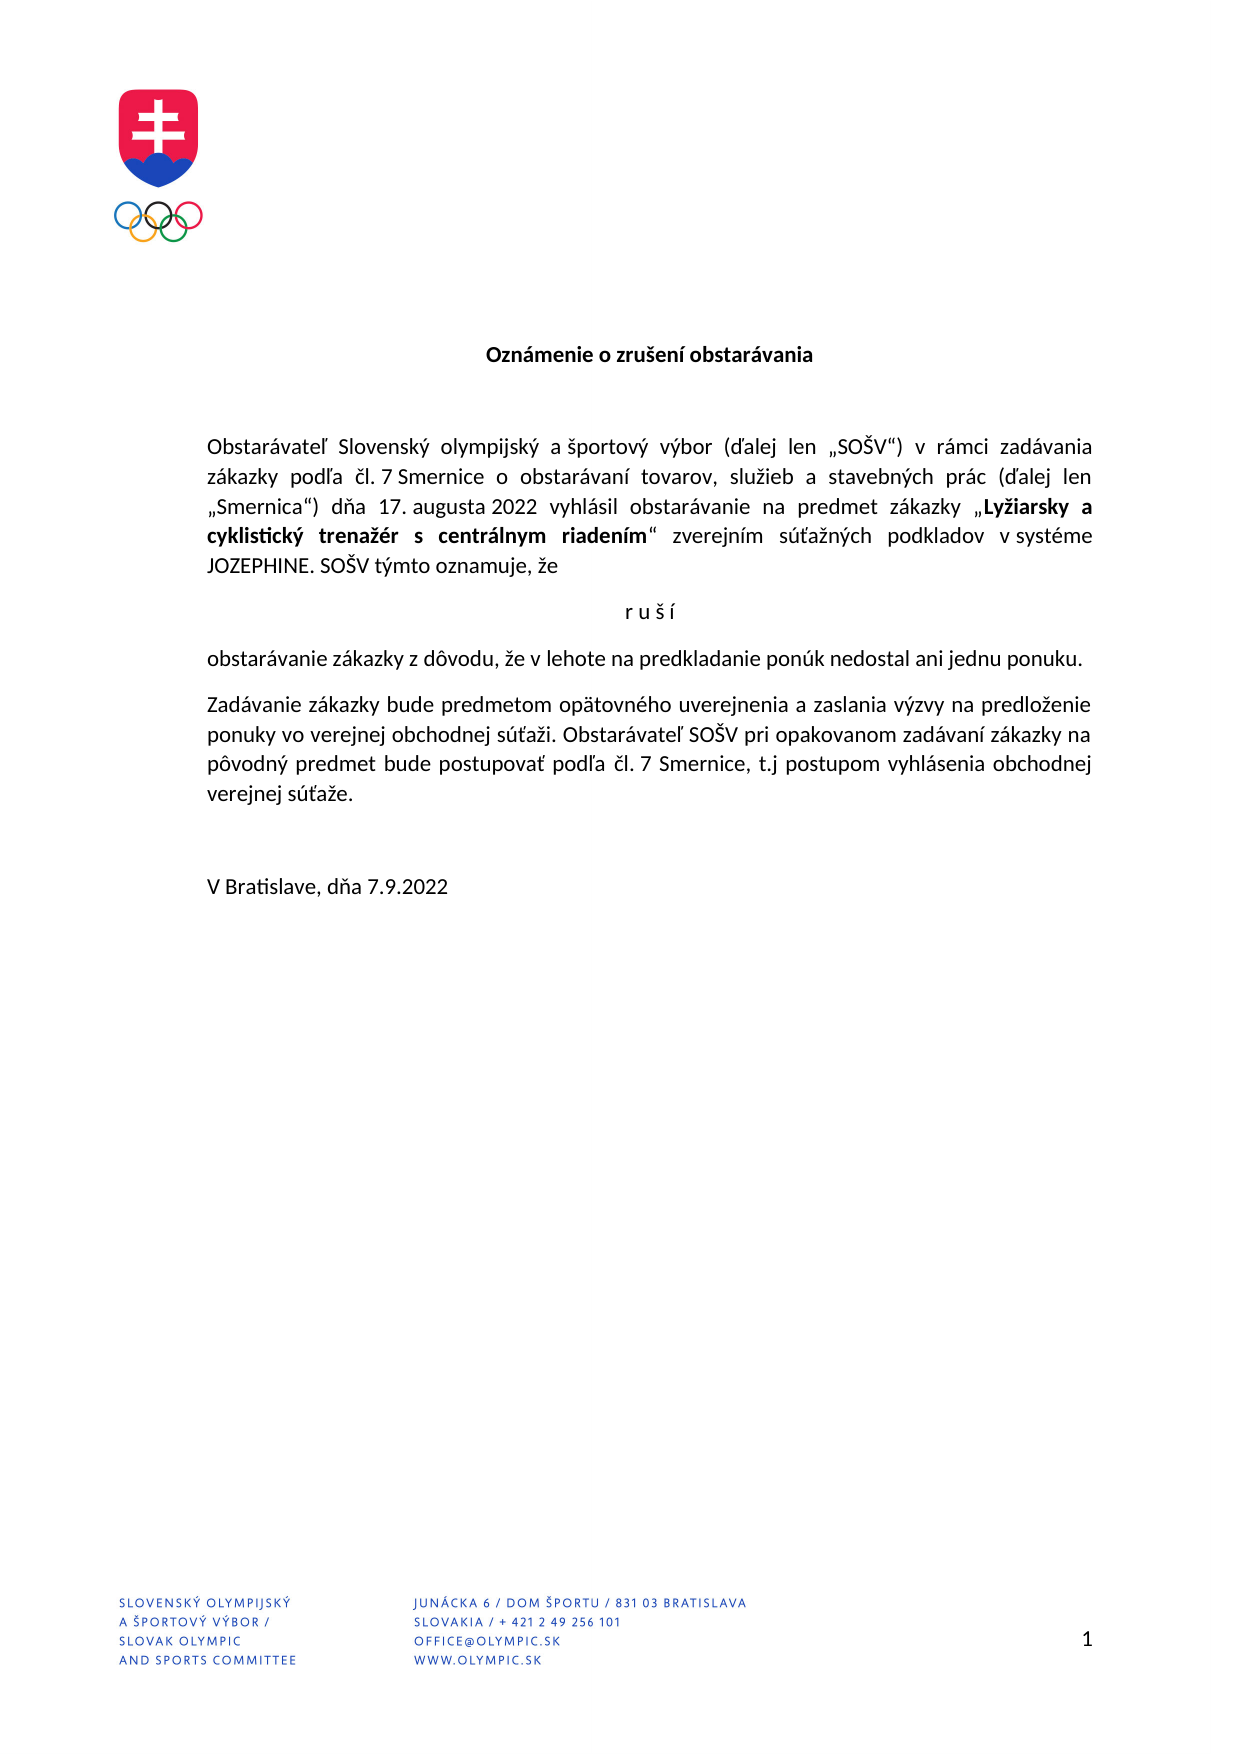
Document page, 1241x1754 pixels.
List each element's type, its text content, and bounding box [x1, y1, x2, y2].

picture [0, 1, 1211, 1754]
text V Bratislave, dňa 7.9.2022 [207, 872, 1093, 900]
text Oznámenie o zrušení obstarávania [207, 340, 1093, 368]
text Zadávanie zákazky bude predmetom opätovného uverejnenia a zaslania výzvy na predloženie ponuky vo verejnej obchodnej súťaži. Obstarávateľ SOŠV pri opakovanom zadávaní zákazky na pôvodný predmet bude postupovať podľa čl. 7 Smernice, t.j postupom vyhlásenia obchodnej verejnej súťaže. [207, 690, 1093, 807]
text obstarávanie zákazky z dôvodu, že v lehote na predkladanie ponúk nedostal ani jednu ponuku. [207, 644, 1093, 672]
text r u š í [207, 597, 1093, 626]
text Obstarávateľ Slovenský olympijský a športový výbor (ďalej len „SOŠV“) v rámci zadávania zákazky podľa čl. 7 Smernice o obstarávaní tovarov, služieb a stavebných prác (ďalej len „Smernica“) dňa 17. augusta 2022 vyhlásil obstarávanie na predmet zákazky „Lyžiarsky a cyklistický trenažér s centrálnym riadením“ zverejním súťažných podkladov v systéme JOZEPHINE. SOŠV týmto oznamuje, že [207, 432, 1093, 579]
